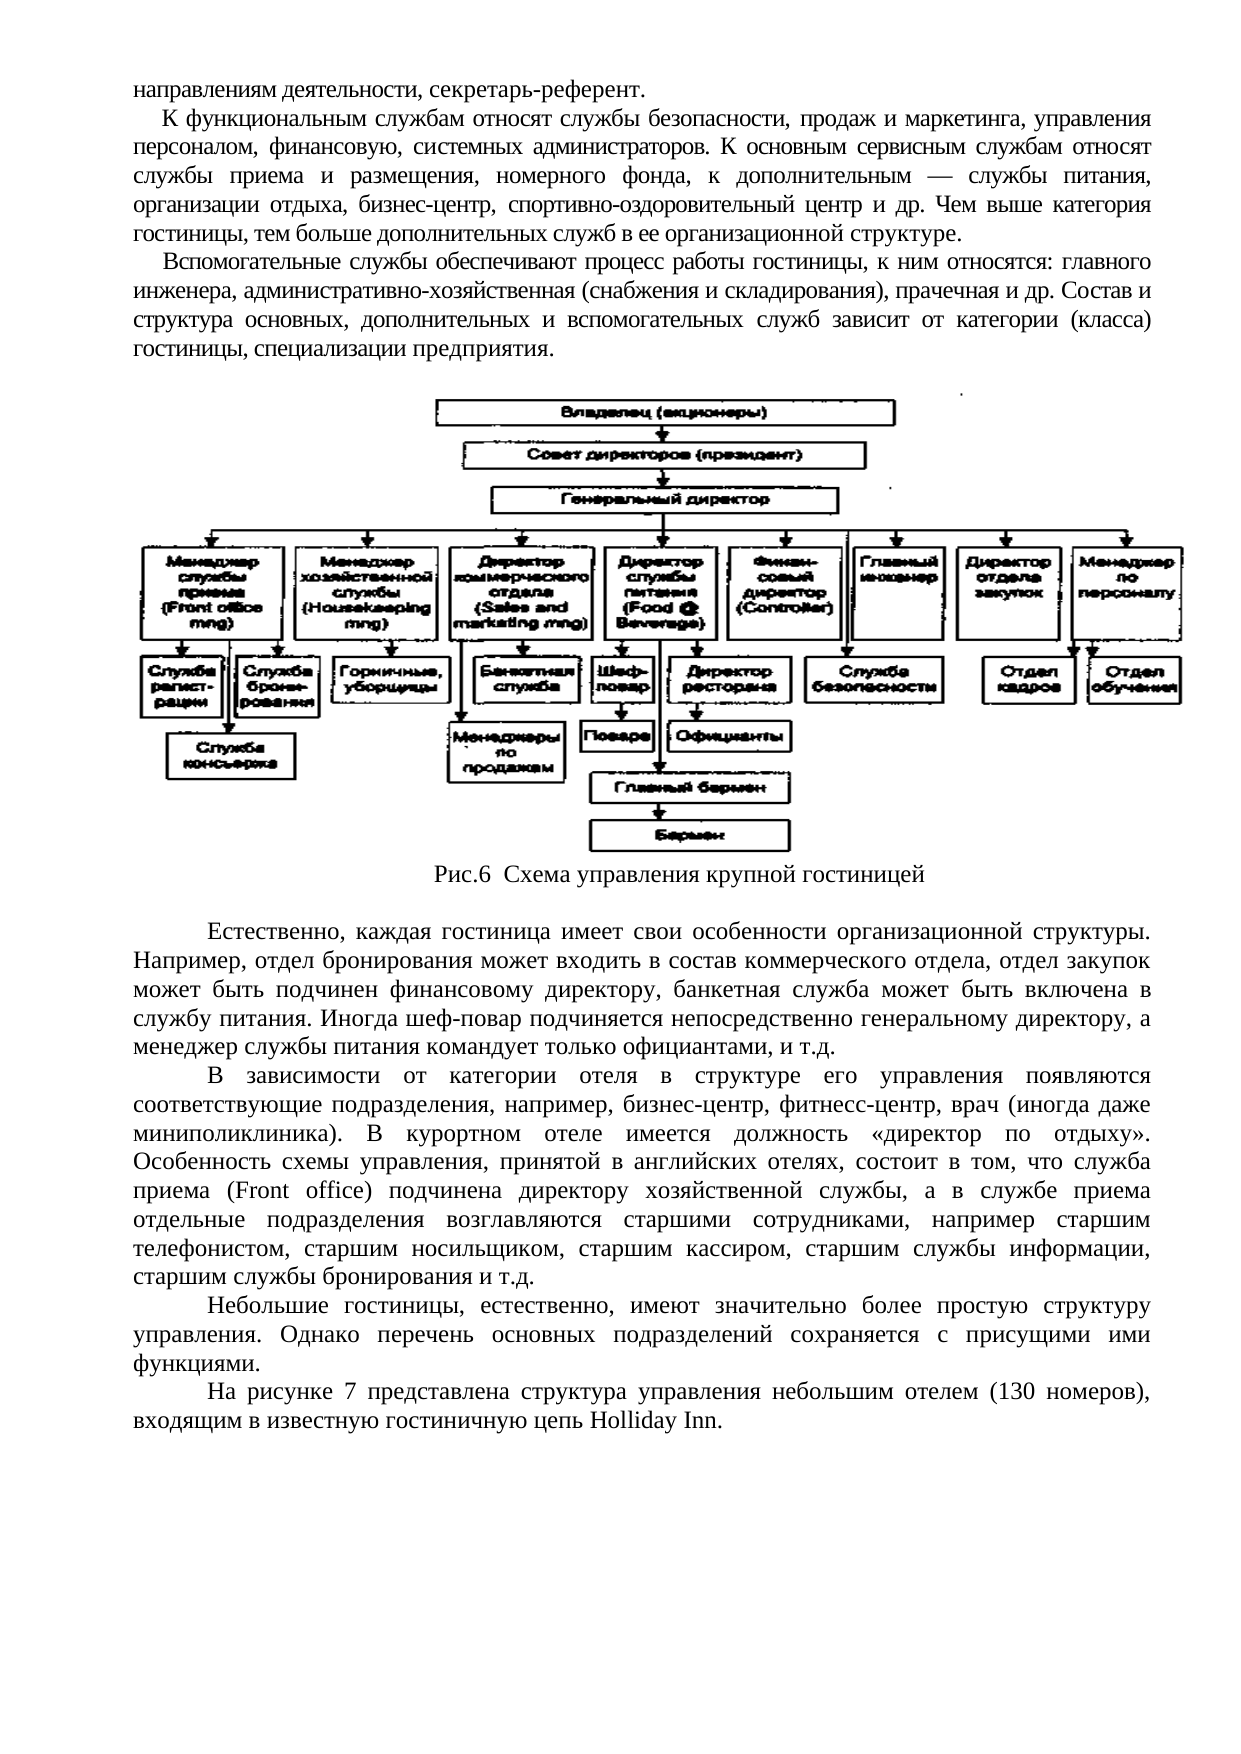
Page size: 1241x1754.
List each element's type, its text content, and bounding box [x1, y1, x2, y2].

text Небольшие гостиницы, естественно, имеют значительно более простую структуру управления. Однако перечень основных подразделений сохраняется с присущими ими функциями. [133, 1290, 1152, 1376]
text В зависимости от категории отеля в структуре его управления появляются соответствующие подразделения, например, бизнес-центр, фитнесс-центр, врач (иногда даже миниполиклиника). В курортном отеле имеется должность «директор по отдыху». Особенность схемы управления, принятой в английских отелях, состоит в том, что служба приема (Front office) подчинена директору хозяйственной службы, а в службе приема отдельные подразделения возглавляются старшими сотрудниками, например старшим телефонистом, старшим носильщиком, старшим кассиром, старшим службы информации, старшим службы бронирования и т.д. [133, 1060, 1152, 1290]
text Рис.6 Схема управления крупной гостиницей [133, 859, 1152, 888]
text Естественно, каждая гостиница имеет свои особенности организационной структуры. Например, отдел бронирования может входить в состав коммерческого отдела, отдел закупок может быть подчинен финансовому директору, банкетная служба может быть включена в службу питания. Иногда шеф-повар подчиняется непосредственно генеральному директору, а менеджер службы питания командует только официантами, и т.д. [133, 916, 1152, 1060]
text На рисунке 7 представлена структура управления небольшим отелем (130 номеров), входящим в известную гостиничную цепь Holliday Inn. [133, 1376, 1152, 1434]
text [133, 74, 1152, 103]
picture [132, 390, 1213, 859]
text Вспомогательные службы обеспечивают процесс работы гостиницы, к ним относятся: главного инженера, административно-хозяйственная (снабжения и складирования), прачечная и др. Состав и структура основных, дополнительных и вспомогательных служб зависит от категории (класса) гостиницы, специализации предприятия. [133, 246, 1152, 361]
text К функциональным службам относят службы безопасности, продаж и маркетинга, управления персоналом, финансовую, системных администраторов. К основным сервисным службам относят службы приема и размещения, номерного фонда, к дополнительным — службы питания, организации отдыха, бизнес-центр, спортивно-оздоровительный центр и др. Чем выше категория гостиницы, тем больше дополнительных служб в ее организационной структуре. [133, 103, 1152, 246]
